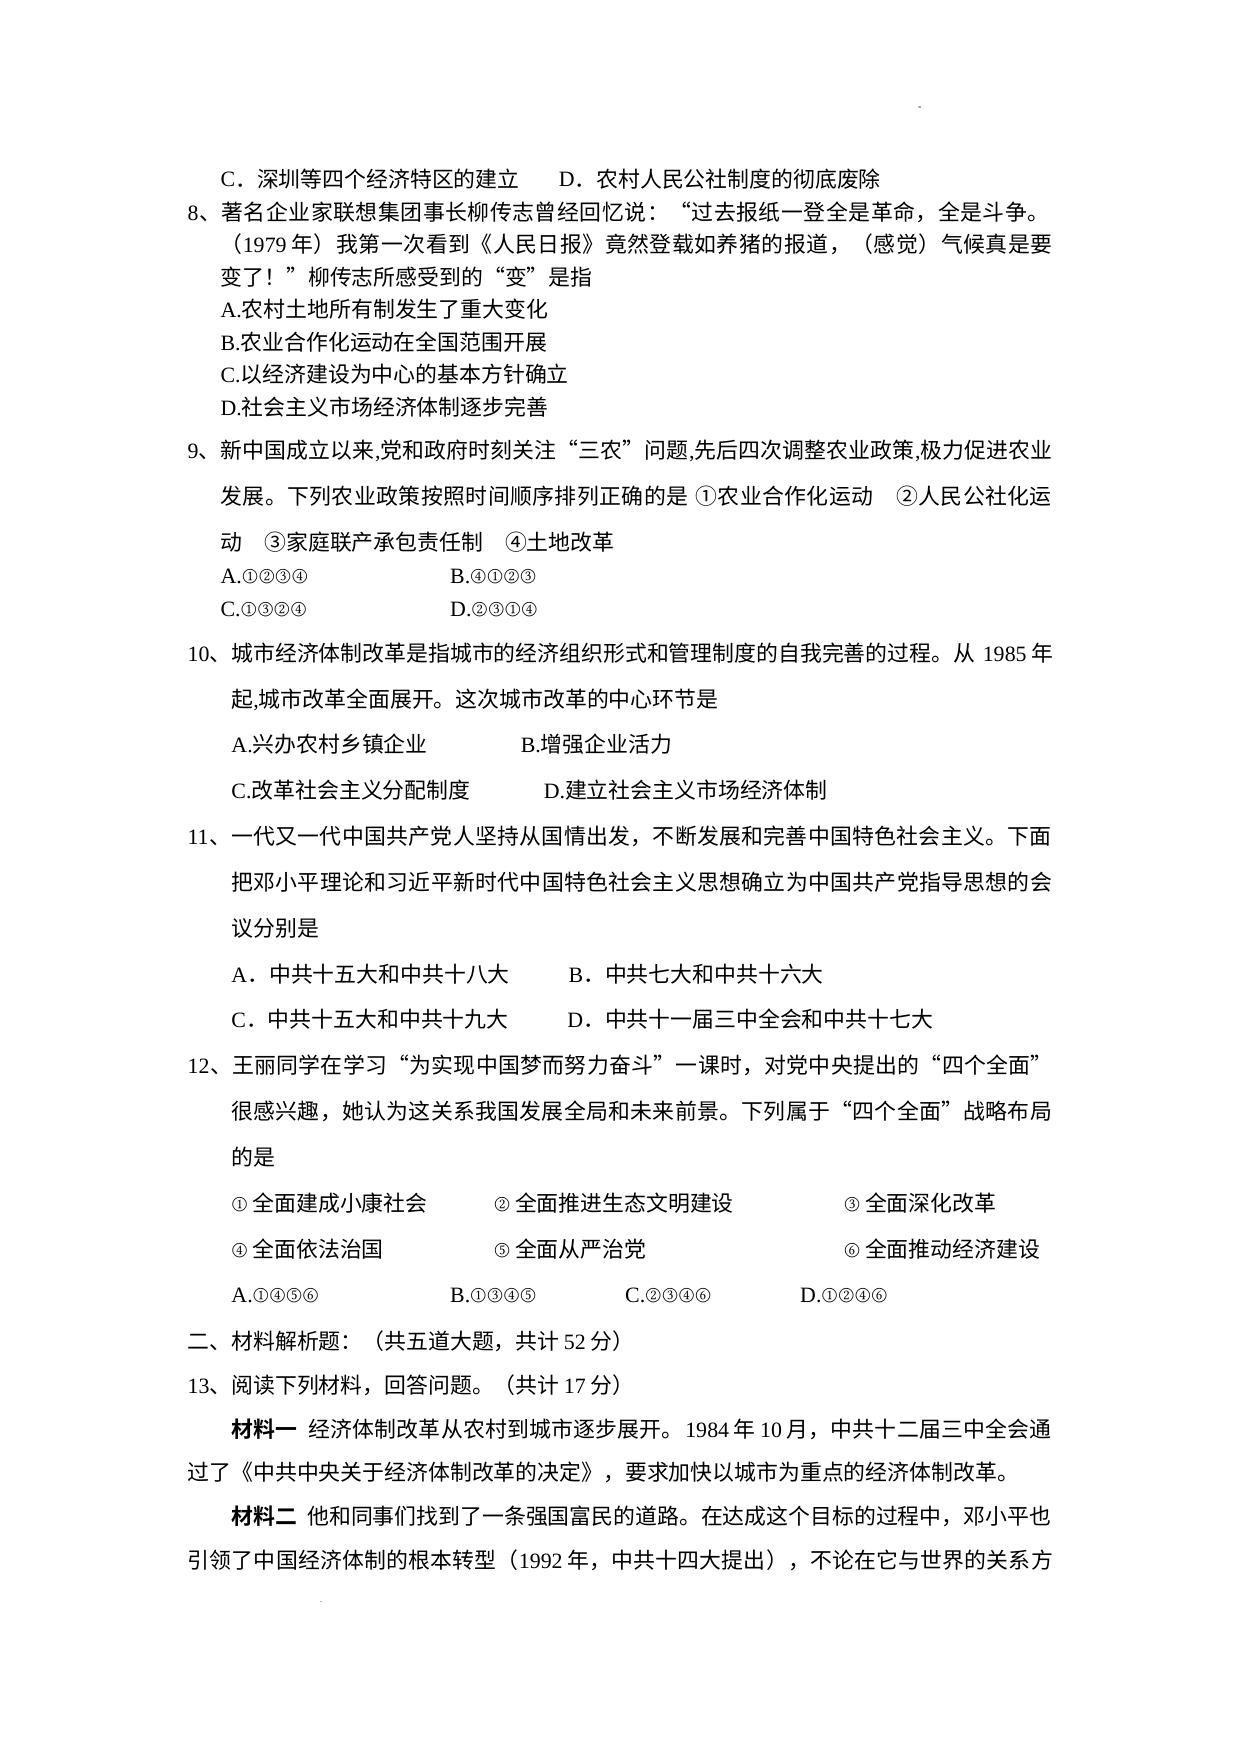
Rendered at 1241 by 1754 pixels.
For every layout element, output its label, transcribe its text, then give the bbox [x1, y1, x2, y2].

text 11、一代又一代中国共产党人坚持从国情出发，不断发展和完善中国特色社会主义。下面把邓小平理论和习近平新时代中国特色社会主义思想确立为中国共产党指导思想的会议分别是 [187, 808, 1053, 945]
text ④全面依法治国 ⑤全面从严治党 ⑥全面推动经济建设 [187, 1220, 1053, 1266]
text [187, 1487, 1053, 1574]
text 8、著名企业家联想集团事长柳传志曾经回忆说：“过去报纸一登全是革命，全是斗争。（1979年）我第一次看到《人民日报》竟然登载如养猪的报道，（感觉）气候真是要变了！”柳传志所感受到的“变”是指 [187, 194, 1053, 292]
text C.①③②④ D.②③①④ [187, 592, 1053, 624]
text 13、阅读下列材料，回答问题。（共计17分） [187, 1356, 1053, 1399]
text A.农村土地所有制发生了重大变化 [187, 292, 1053, 324]
text 12、王丽同学在学习“为实现中国梦而努力奋斗”一课时，对党中央提出的“四个全面”很感兴趣，她认为这关系我国发展全局和未来前景。下列属于“四个全面”战略布局的是 [187, 1037, 1053, 1174]
text 10、城市经济体制改革是指城市的经济组织形式和管理制度的自我完善的过程。从1985年起,城市改革全面展开。这次城市改革的中心环节是 [187, 624, 1053, 716]
text A.①②③④ B.④①②③ [187, 559, 1053, 592]
text C．中共十五大和中共十九大 D．中共十一届三中全会和中共十七大 [187, 991, 1053, 1037]
text 二、材料解析题：（共五道大题，共计52分） [187, 1312, 1053, 1356]
text 材料一 经济体制改革从农村到城市逐步展开。1984年10月，中共十二届三中全会通过了《中共中央关于经济体制改革的决定》，要求加快以城市为重点的经济体制改革。 [187, 1399, 1053, 1487]
text C.改革社会主义分配制度 D.建立社会主义市场经济体制 [187, 762, 1053, 808]
text A．中共十五大和中共十八大 B．中共七大和中共十六大 [187, 945, 1053, 991]
text B.农业合作化运动在全国范围开展 [187, 324, 1053, 357]
text A.①④⑤⑥ B.①③④⑤ C.②③④⑥ D.①②④⑥ [187, 1266, 1053, 1312]
text C．深圳等四个经济特区的建立 D．农村人民公社制度的彻底废除 [187, 162, 1053, 194]
text C.以经济建设为中心的基本方针确立 [187, 357, 1053, 389]
text ①全面建成小康社会 ②全面推进生态文明建设 ③全面深化改革 [187, 1174, 1053, 1220]
text 9、新中国成立以来,党和政府时刻关注“三农”问题,先后四次调整农业政策,极力促进农业发展。下列农业政策按照时间顺序排列正确的是 ①农业合作化运动 ②人民公社化运动 ③家庭联产承包责任制 ④土地改革 [187, 422, 1053, 559]
text D.社会主义市场经济体制逐步完善 [187, 389, 1053, 422]
text A.兴办农村乡镇企业 B.增强企业活力 [187, 716, 1053, 762]
